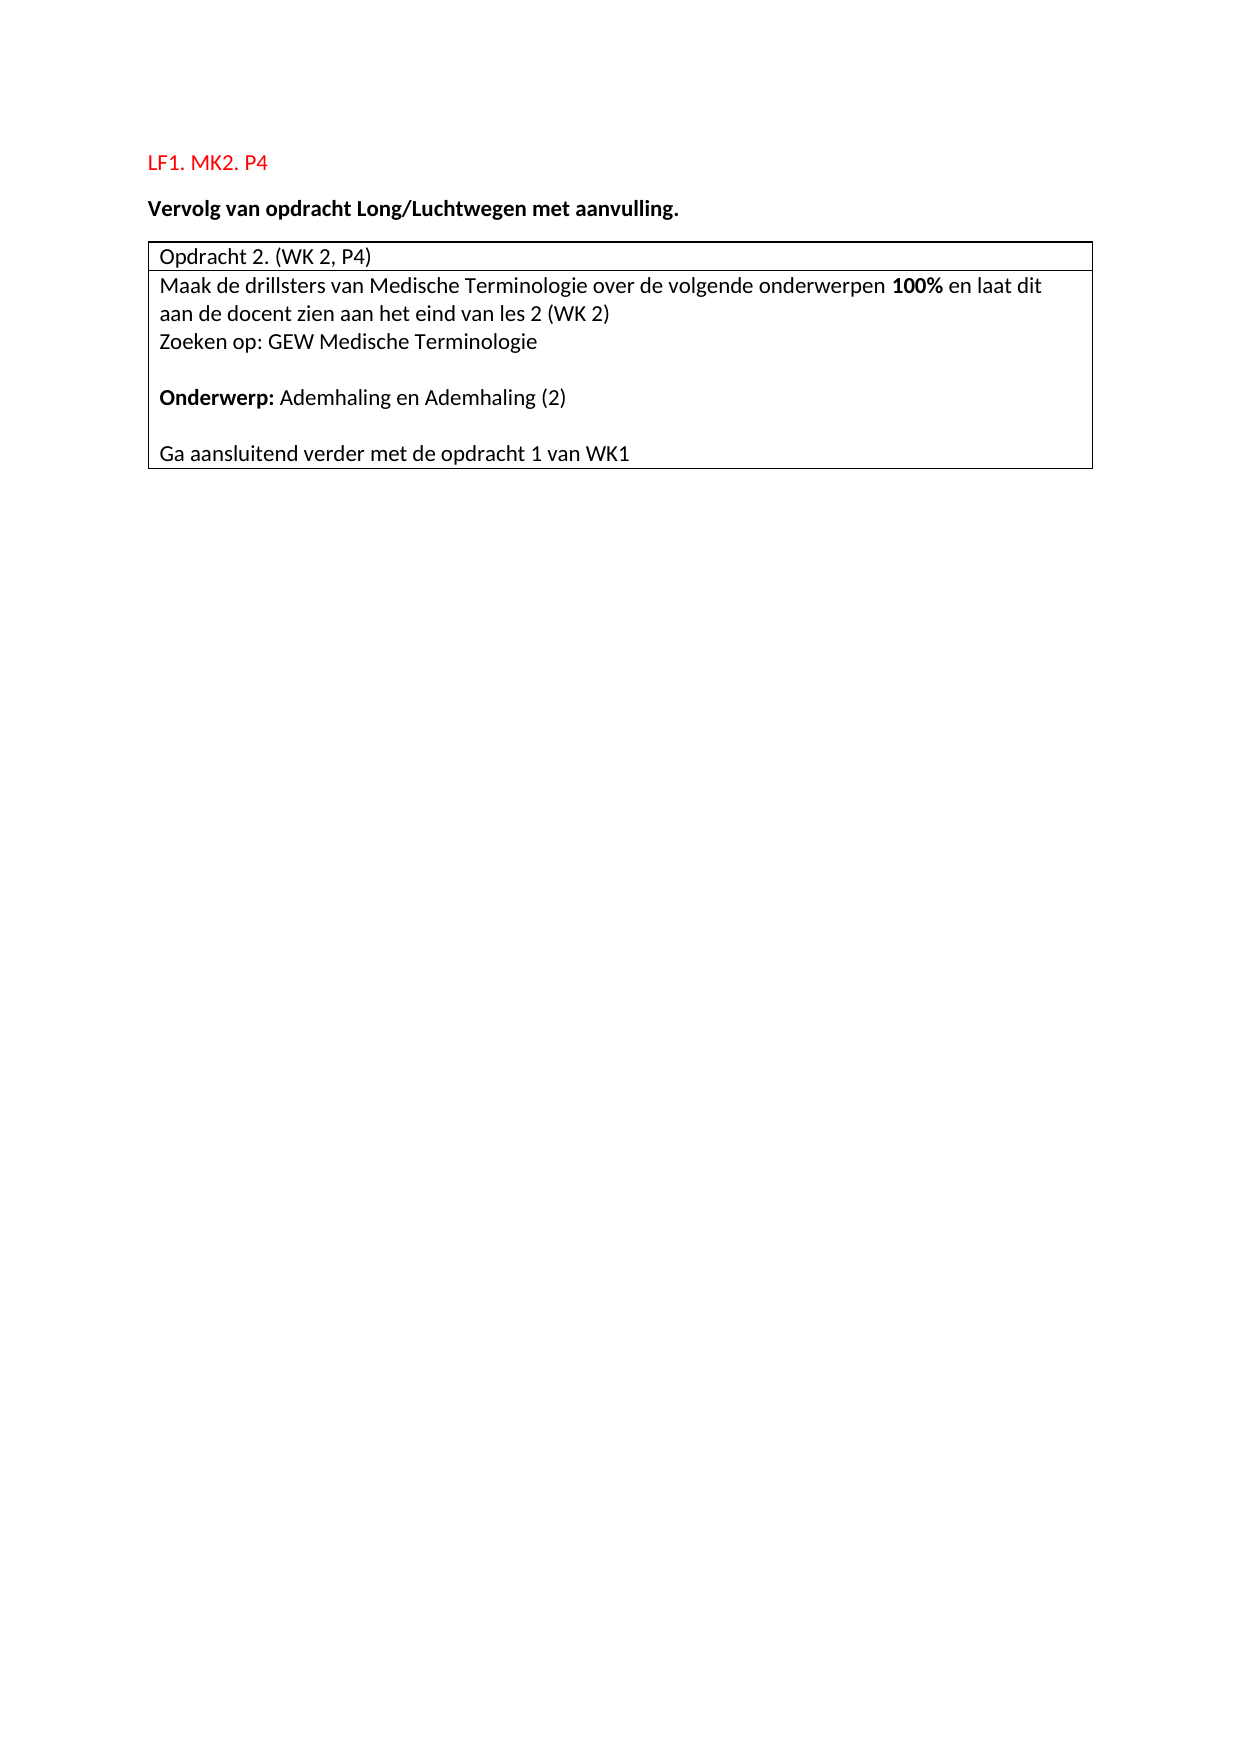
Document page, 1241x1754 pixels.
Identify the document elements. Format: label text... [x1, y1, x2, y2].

table_header Opdracht 2. (WK 2, P4) [149, 243, 1092, 270]
table_cell Maak de drillsters van Medische Terminologie over de volgende onderwerpen 100% en laat dit aan de docent zien aan het eind van les 2 (WK 2) Zoeken op: GEW Medische Terminologie Onderwerp: Ademhaling en Ademhaling (2) Ga aansluitend verder met de opdracht 1 van WK1 [149, 271, 1092, 468]
text Vervolg van opdracht Long/Luchtwegen met aanvulling. [148, 194, 1093, 222]
text LF1. MK2. P4 [148, 148, 1093, 176]
